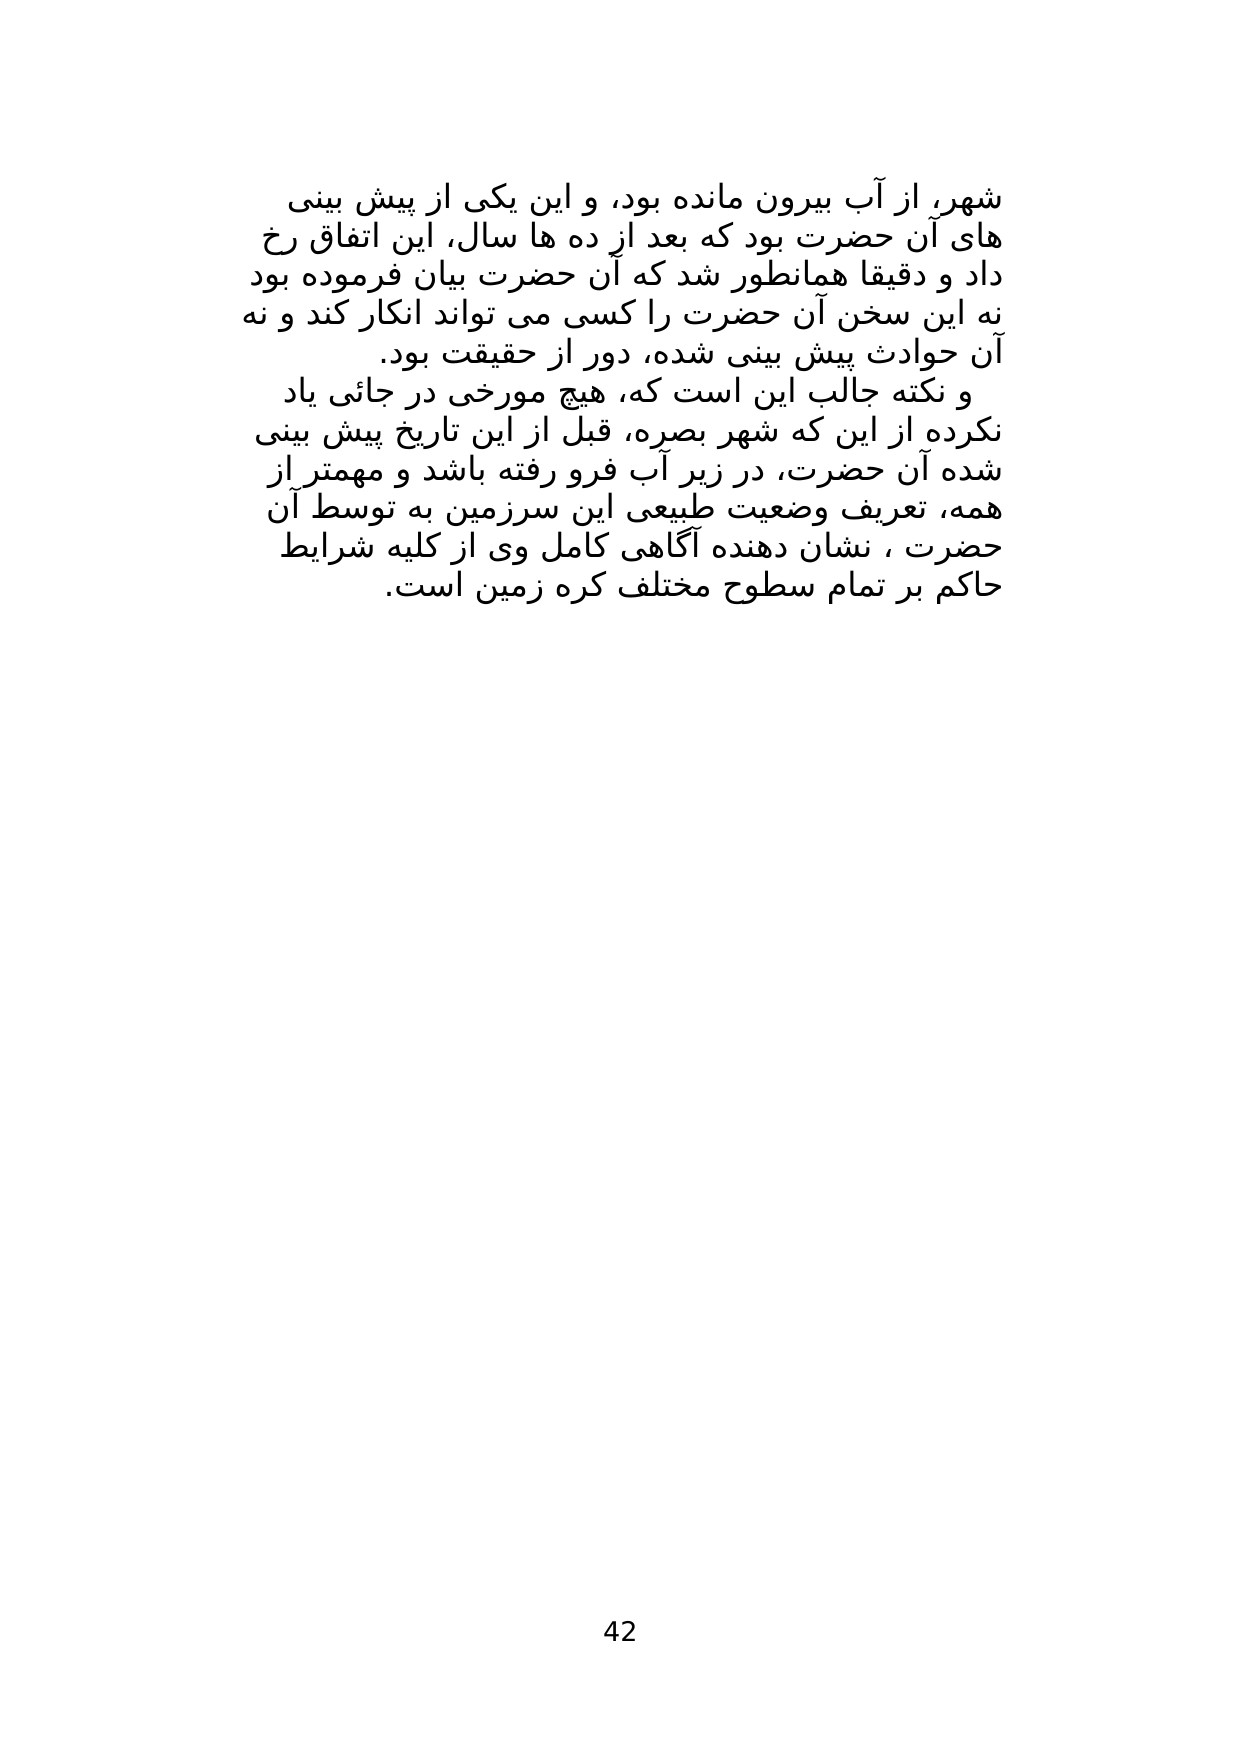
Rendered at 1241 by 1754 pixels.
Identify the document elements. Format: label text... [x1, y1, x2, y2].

text و نكته جالب اين است كه، هيچ مورخى در جائى ياد نكرده از اين كه شهر بصره، قبل از اين تاريخ پيش بينى شده آن حضرت، در زير آب فرو رفته باشد و مهمتر از همه، تعريف وضعيت طبيعى اين سرزمين به توسط آن حضرت ، نشان دهنده آگاهى كامل وى از كليه شرايط حاكم بر تمام سطوح مختلف كره زمين است. [236, 371, 1004, 604]
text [236, 177, 1004, 371]
